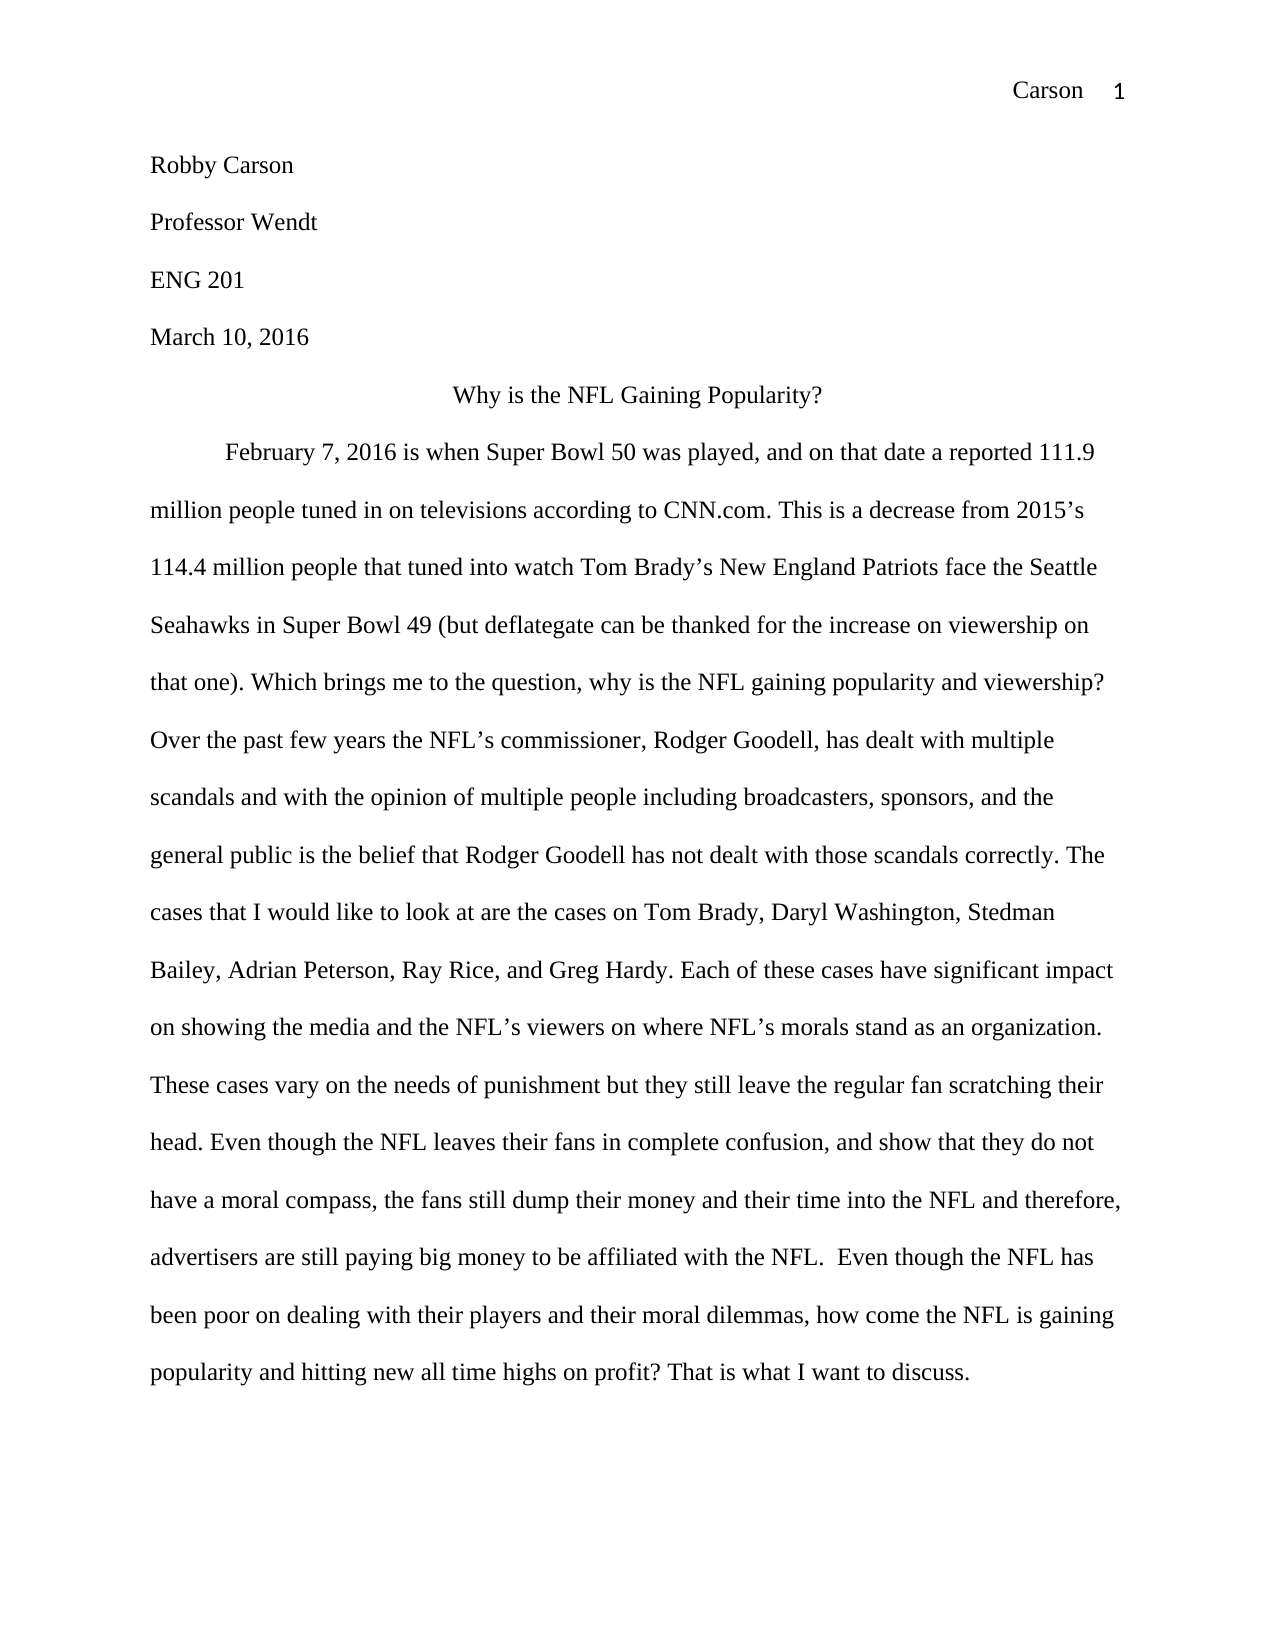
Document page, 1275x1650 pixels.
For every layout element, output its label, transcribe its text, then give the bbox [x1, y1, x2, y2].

text March 10, 2016 [150, 322, 1125, 351]
text Why is the NFL Gaining Popularity? [150, 380, 1125, 409]
text ENG 201 [150, 265, 1125, 294]
text February 7, 2016 is when Super Bowl 50 was played, and on that date a reported 111.9 million people tuned in on televisions according to CNN.com. This is a decrease from 2015’s 114.4 million people that tuned into watch Tom Brady’s New England Patriots face the Seattle Seahawks in Super Bowl 49 (but deflategate can be thanked for the increase on viewership on that one). Which brings me to the question, why is the NFL gaining popularity and viewership? Over the past few years the NFL’s commissioner, Rodger Goodell, has dealt with multiple scandals and with the opinion of multiple people including broadcasters, sponsors, and the general public is the belief that Rodger Goodell has not dealt with those scandals correctly. The cases that I would like to look at are the cases on Tom Brady, Daryl Washington, Stedman Bailey, Adrian Peterson, Ray Rice, and Greg Hardy. Each of these cases have significant impact on showing the media and the NFL’s viewers on where NFL’s morals stand as an organization. These cases vary on the needs of punishment but they still leave the regular fan scratching their head. Even though the NFL leaves their fans in complete confusion, and show that they do not have a moral compass, the fans still dump their money and their time into the NFL and therefore, advertisers are still paying big money to be affiliated with the NFL. Even though the NFL has been poor on dealing with their players and their moral dilemmas, how come the NFL is gaining popularity and hitting new all time highs on profit? That is what I want to discuss. [150, 437, 1125, 1386]
text Robby Carson [150, 150, 1125, 179]
text Professor Wendt [150, 207, 1125, 236]
